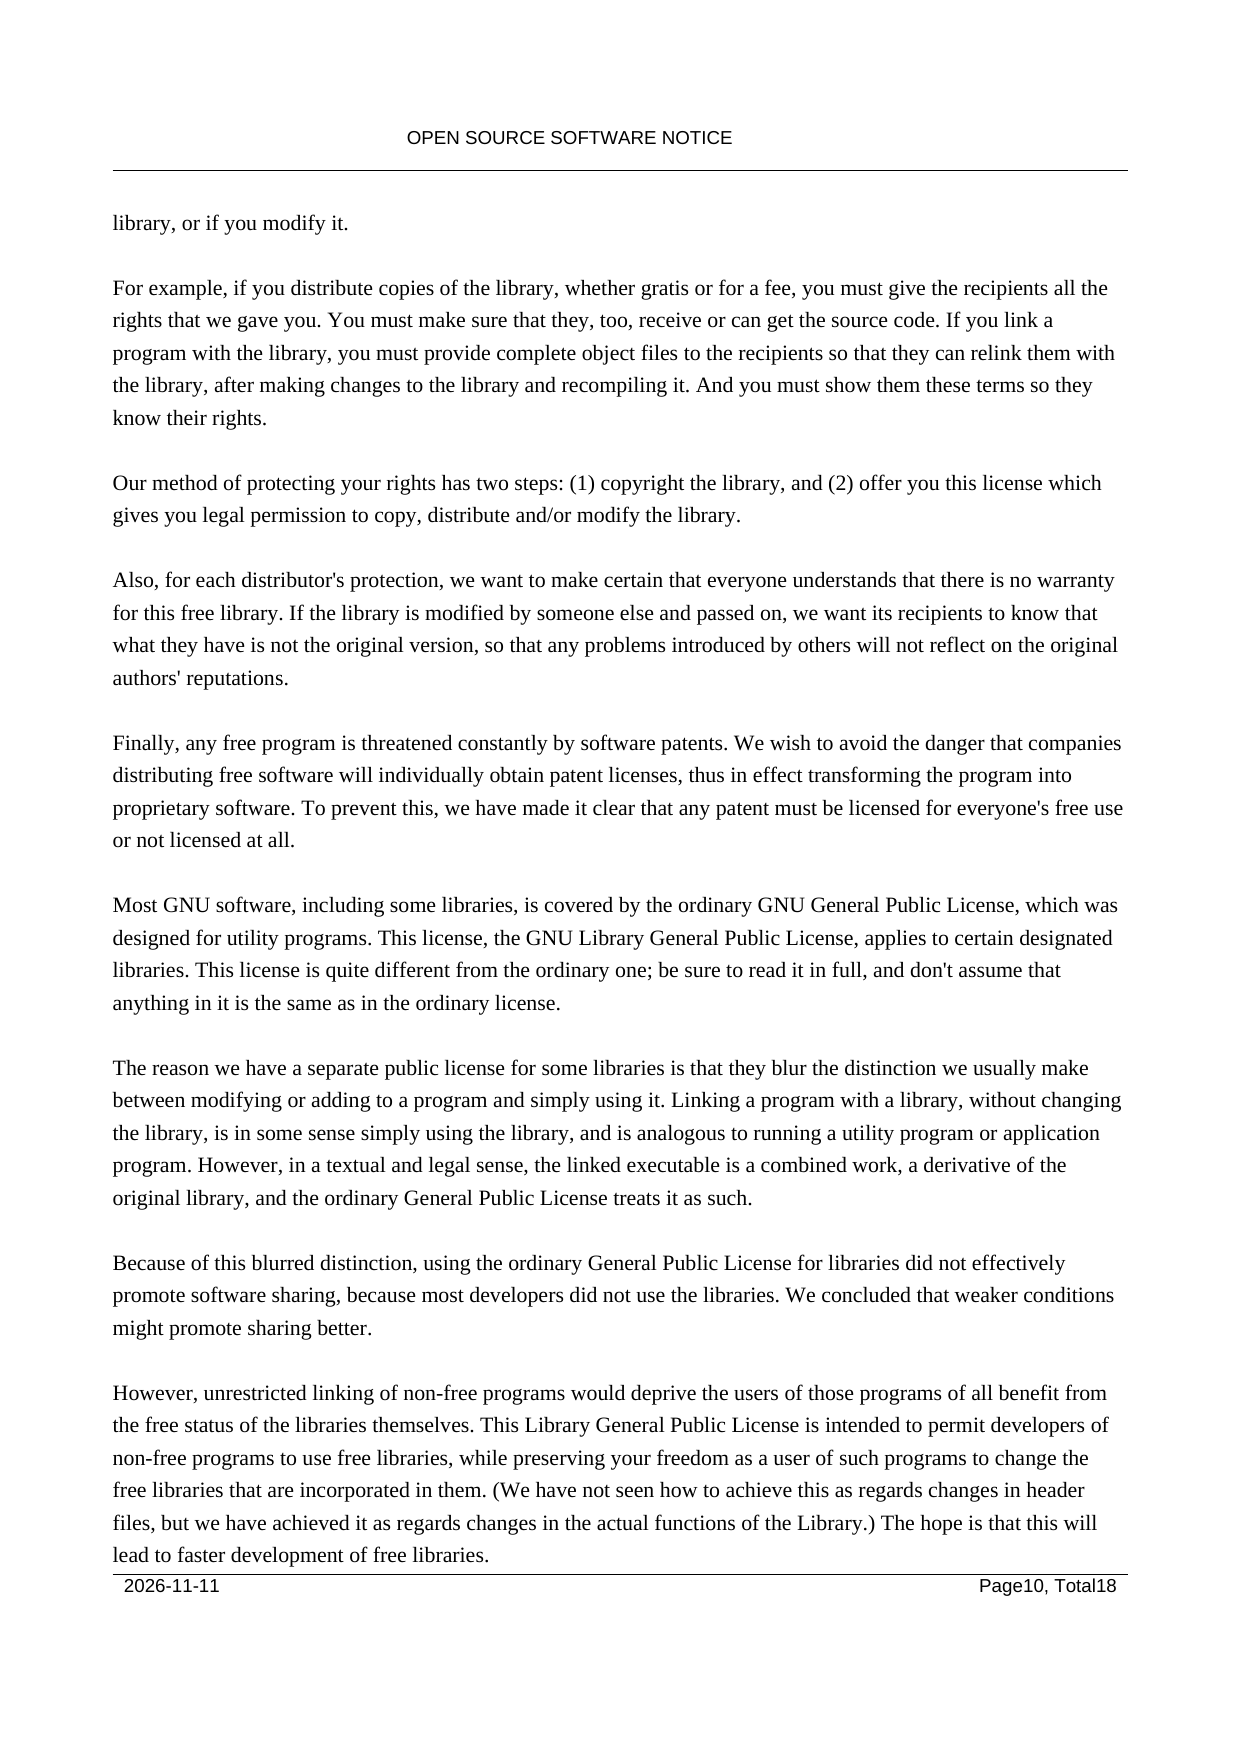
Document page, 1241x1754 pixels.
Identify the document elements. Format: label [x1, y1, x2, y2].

text [112, 206, 1128, 1571]
